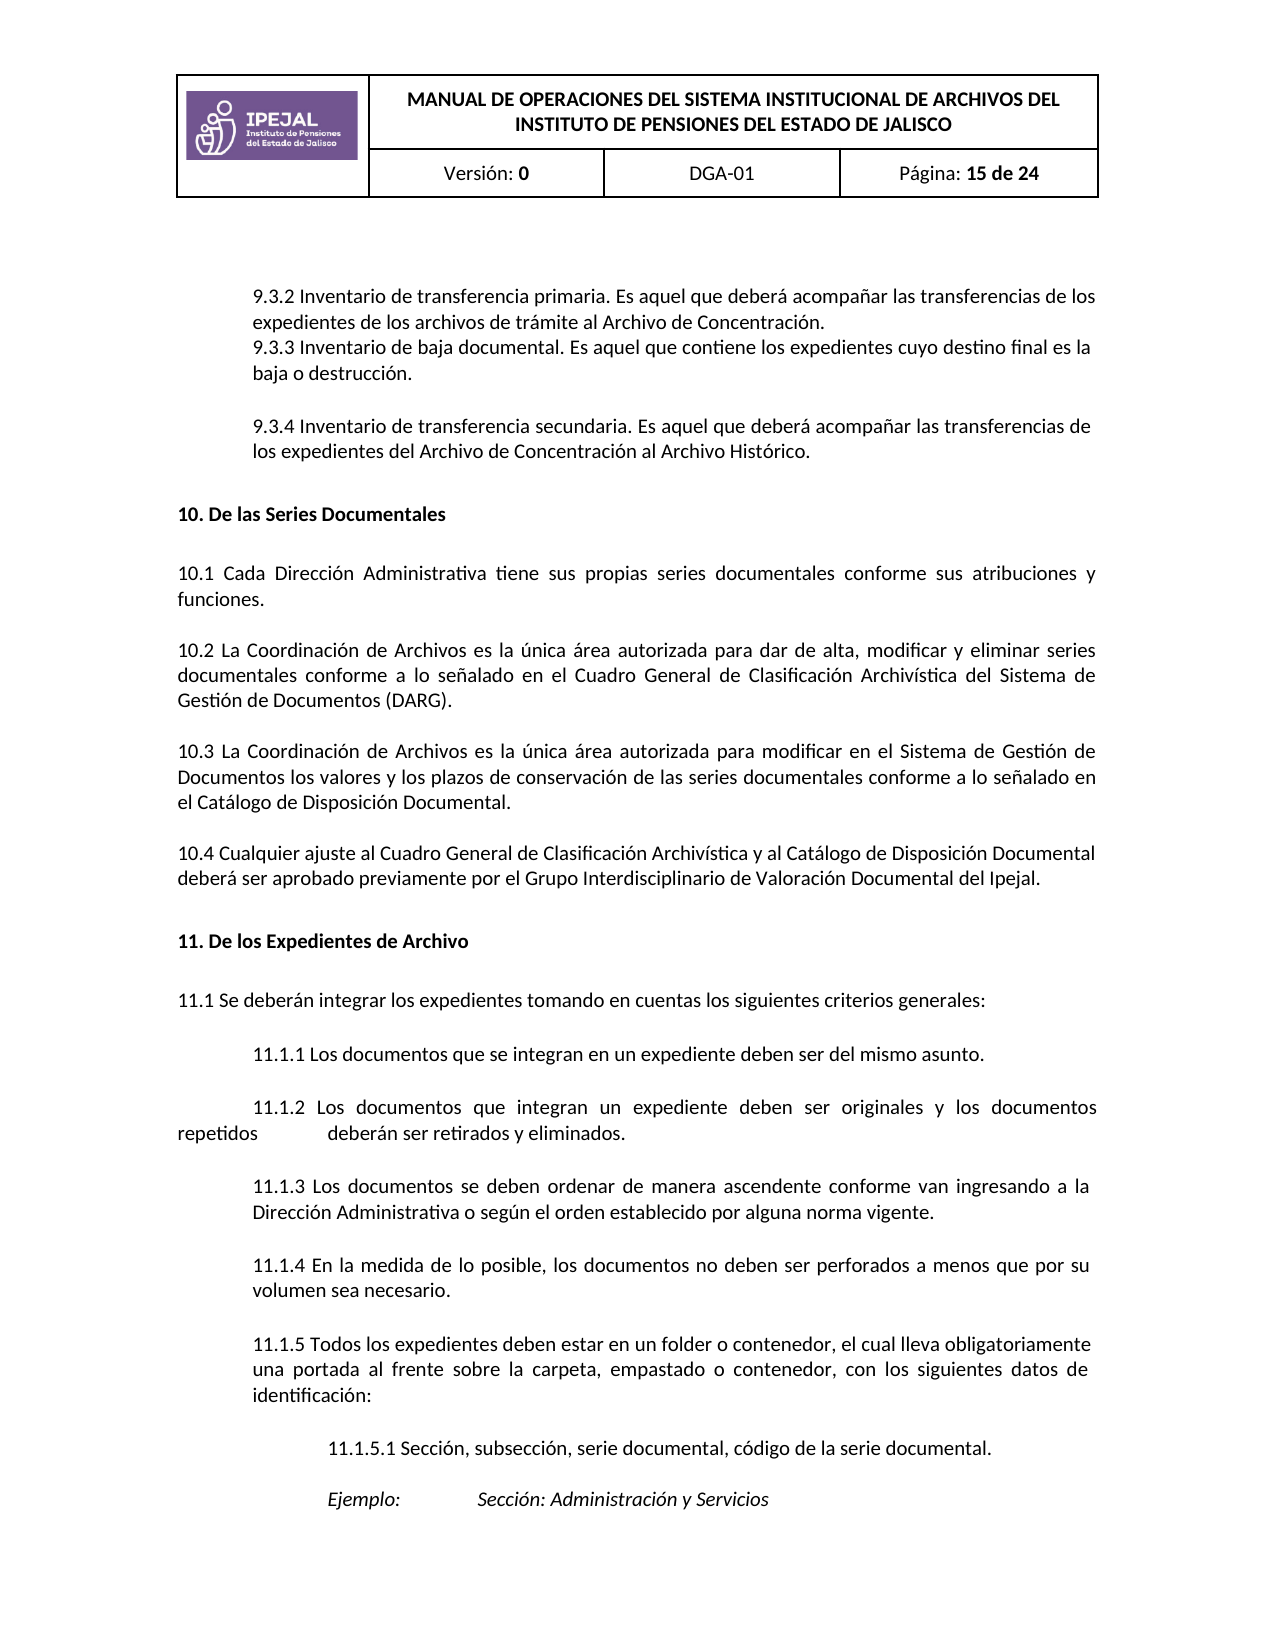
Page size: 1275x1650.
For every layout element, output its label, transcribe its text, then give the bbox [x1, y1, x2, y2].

list 11.1.3 Los documentos se deben ordenar de manera ascendente conforme van ingresando a la Dirección Administrativa o según el orden establecido por alguna norma vigente. [177, 1173, 1098, 1224]
list 11.1.4 En la medida de lo posible, los documentos no deben ser perforados a menos que por su volumen sea necesario. [177, 1252, 1098, 1303]
list 11.1.5 Todos los expedientes deben estar en un folder o contenedor, el cual lleva obligatoriamente una portada al frente sobre la carpeta, empastado o contenedor, con los siguientes datos de identificación: [177, 1331, 1098, 1407]
list 11.1.1 Los documentos que se integran en un expediente deben ser del mismo asunto. [177, 1041, 1098, 1067]
subtitle 11. De los Expedientes de Archivo [177, 928, 1098, 954]
list 10.2 La Coordinación de Archivos es la única área autorizada para dar de alta, modificar y eliminar series documentales conforme a lo señalado en el Cuadro General de Clasificación Archivística del Sistema de Gestión de Documentos (DARG). [177, 637, 1098, 713]
list 11.1.5.1 Sección, subsección, serie documental, código de la serie documental. [177, 1435, 1098, 1461]
subtitle 10. De las Series Documentales [177, 501, 1098, 527]
list 10.4 Cualquier ajuste al Cuadro General de Clasificación Archivística y al Catálogo de Disposición Documental deberá ser aprobado previamente por el Grupo Interdisciplinario de Valoración Documental del Ipejal. [177, 840, 1098, 891]
list 11.1 Se deberán integrar los expedientes tomando en cuentas los siguientes criterios generales: [177, 988, 1098, 1013]
picture [186, 91, 358, 160]
list 10.1 Cada Dirección Administrativa tiene sus propias series documentales conforme sus atribuciones y funciones. [177, 561, 1098, 611]
list 9.3.4 Inventario de transferencia secundaria. Es aquel que deberá acompañar las transferencias de los expedientes del Archivo de Concentración al Archivo Histórico. [177, 413, 1098, 464]
list 9.3.3 Inventario de baja documental. Es aquel que contiene los expedientes cuyo destino final es la baja o destrucción. [177, 334, 1098, 385]
list 9.3.2 Inventario de transferencia primaria. Es aquel que deberá acompañar las transferencias de los expedientes de los archivos de trámite al Archivo de Concentración. [177, 283, 1098, 334]
list Ejemplo: Sección: Administración y Servicios [177, 1486, 1098, 1512]
list 10.3 La Coordinación de Archivos es la única área autorizada para modificar en el Sistema de Gestión de Documentos los valores y los plazos de conservación de las series documentales conforme a lo señalado en el Catálogo de Disposición Documental. [177, 738, 1098, 815]
list 11.1.2 Los documentos que integran un expediente deben ser originales y los documentos repetidos deberán ser retirados y eliminados. [177, 1094, 1098, 1145]
